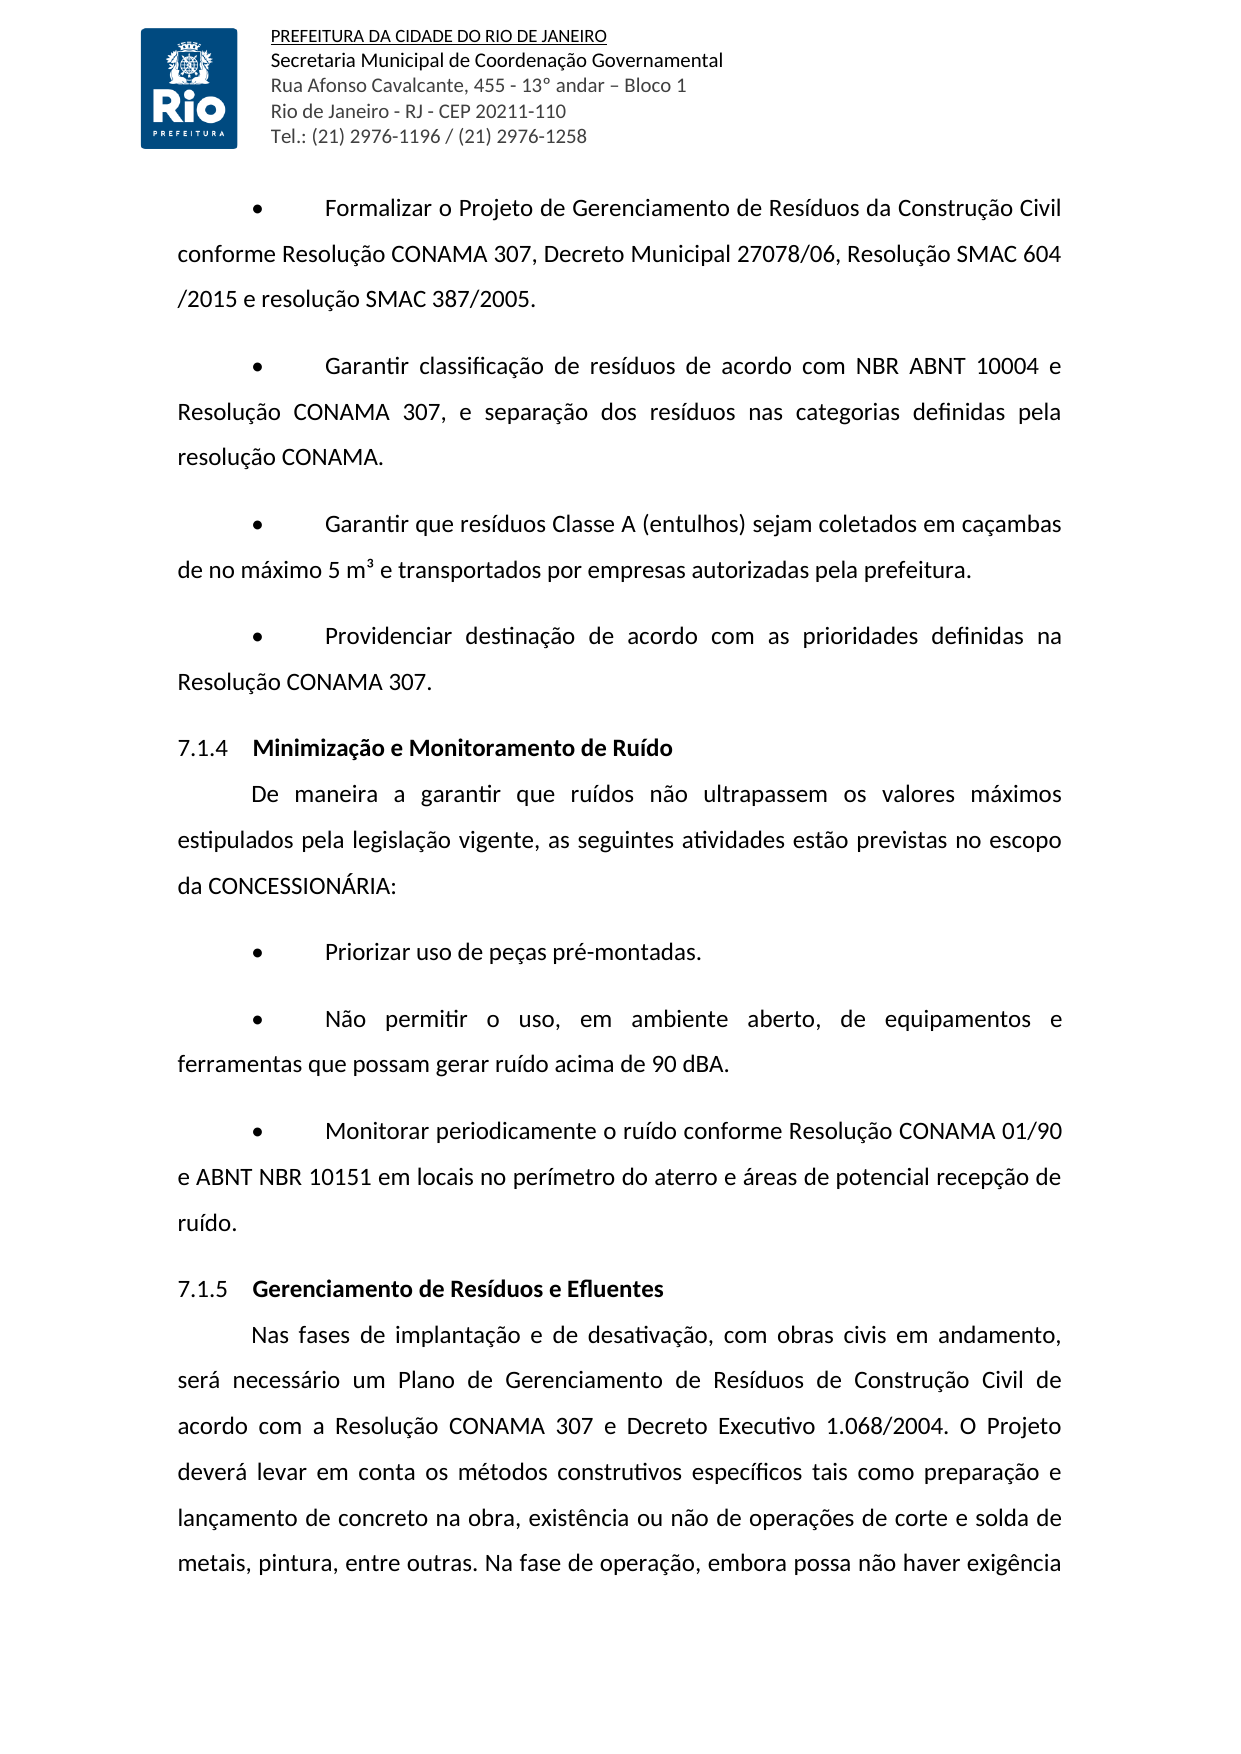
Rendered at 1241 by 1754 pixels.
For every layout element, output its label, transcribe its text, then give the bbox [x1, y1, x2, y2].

text • Não permitir o uso, em ambiente aberto, de equipamentos e ferramentas que possam gerar ruído acima de 90 dBA. [177, 1003, 1063, 1079]
text De maneira a garantir que ruídos não ultrapassem os valores máximos estipulados pela legislação vigente, as seguintes atividades estão previstas no escopo da CONCESSIONÁRIA: [177, 778, 1063, 900]
text • Garantir classificação de resíduos de acordo com NBR ABNT 10004 e Resolução CONAMA 307, e separação dos resíduos nas categorias definidas pela resolução CONAMA. [177, 350, 1063, 472]
text • Formalizar o Projeto de Gerenciamento de Resíduos da Construção Civil conforme Resolução CONAMA 307, Decreto Municipal 27078/06, Resolução SMAC 604 /2015 e resolução SMAC 387/2005. [177, 192, 1063, 314]
text • Priorizar uso de peças pré-montadas. [177, 936, 1063, 967]
subtitle Minimização e Monitoramento de Ruído [177, 733, 1063, 763]
text • Garantir que resíduos Classe A (entulhos) sejam coletados em caçambas de no máximo 5 m³ e transportados por empresas autorizadas pela prefeitura. [177, 508, 1063, 584]
subtitle Gerenciamento de Resíduos e Efluentes [177, 1273, 1063, 1304]
text • Providenciar destinação de acordo com as prioridades definidas na Resolução CONAMA 307. [177, 620, 1063, 697]
picture [140, 28, 238, 149]
text • Monitorar periodicamente o ruído conforme Resolução CONAMA 01/90 e ABNT NBR 10151 em locais no perímetro do aterro e áreas de potencial recepção de ruído. [177, 1115, 1063, 1237]
